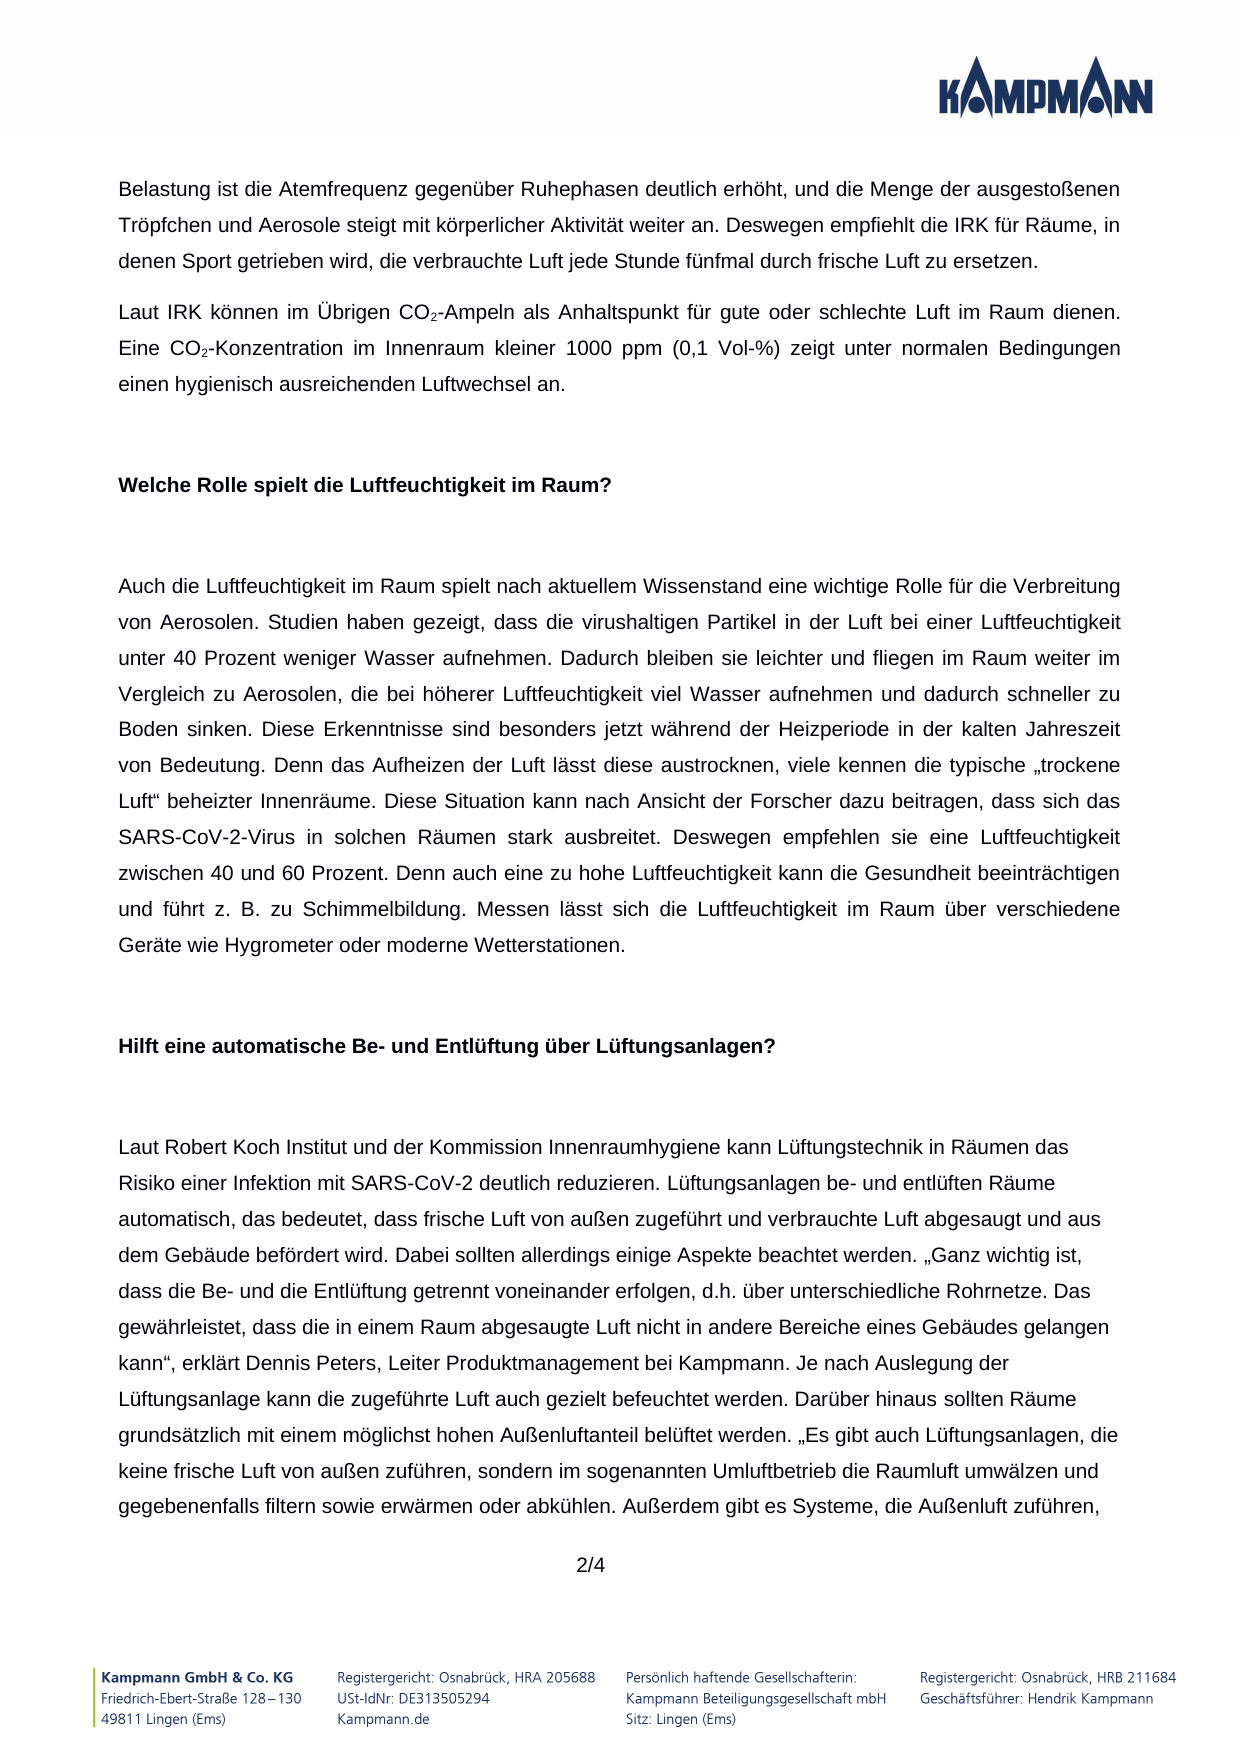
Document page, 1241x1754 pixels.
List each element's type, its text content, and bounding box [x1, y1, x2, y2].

picture [1, 1611, 1241, 1754]
picture [0, 0, 1241, 131]
text Hilft eine automatische Be- und Entlüftung über Lüftungsanlagen? [118, 1034, 1122, 1058]
text Welche Rolle spielt die Luftfeuchtigkeit im Raum? [118, 472, 1122, 496]
text Laut IRK können im Übrigen CO2-Ampeln als Anhaltspunkt für gute oder schlechte Luft im Raum dienen. Eine CO2-Konzentration im Innenraum kleiner 1000 ppm (0,1 Vol-%) zeigt unter normalen Bedingungen einen hygienisch ausreichenden Luftwechsel an. [118, 299, 1122, 395]
text Auch die Luftfeuchtigkeit im Raum spielt nach aktuellem Wissenstand eine wichtige Rolle für die Verbreitung von Aerosolen. Studien haben gezeigt, dass die virushaltigen Partikel in der Luft bei einer Luftfeuchtigkeit unter 40 Prozent weniger Wasser aufnehmen. Dadurch bleiben sie leichter und fliegen im Raum weiter im Vergleich zu Aerosolen, die bei höherer Luftfeuchtigkeit viel Wasser aufnehmen und dadurch schneller zu Boden sinken. Diese Erkenntnisse sind besonders jetzt während der Heizperiode in der kalten Jahreszeit von Bedeutung. Denn das Aufheizen der Luft lässt diese austrocknen, viele kennen die typische „trockene Luft“ beheizter Innenräume. Diese Situation kann nach Ansicht der Forscher dazu beitragen, dass sich das SARS-CoV-2-Virus in solchen Räumen stark ausbreitet. Deswegen empfehlen sie eine Luftfeuchtigkeit zwischen 40 und 60 Prozent. Denn auch eine zu hohe Luftfeuchtigkeit kann die Gesundheit beeinträchtigen und führt z. B. zu Schimmelbildung. Messen lässt sich die Luftfeuchtigkeit im Raum über verschiedene Geräte wie Hygrometer oder moderne Wetterstationen. [118, 573, 1122, 957]
